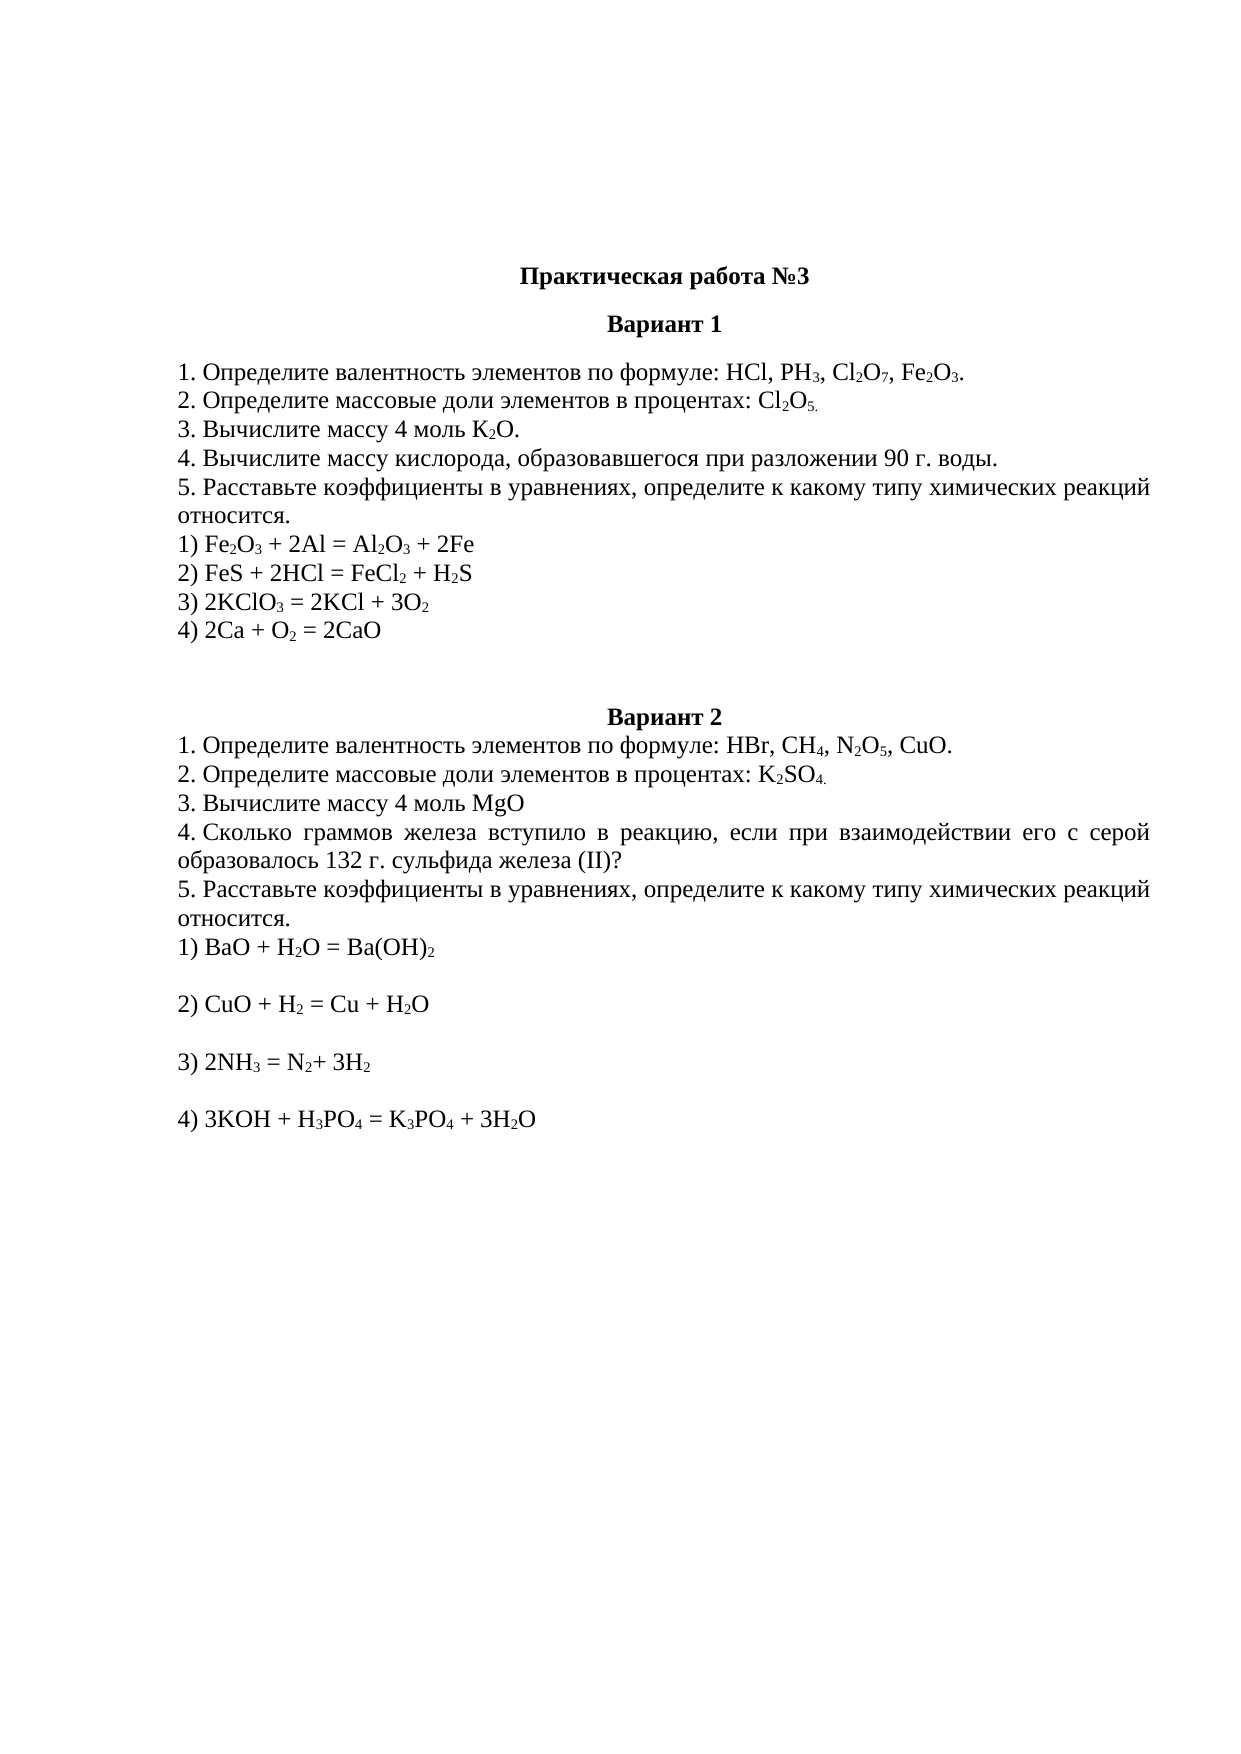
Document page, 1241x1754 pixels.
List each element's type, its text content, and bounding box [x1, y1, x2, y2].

text 4. Вычислите массу кислорода, образовавшегося при разложении 90 г. воды. [177, 443, 1152, 472]
text Вариант 2 [177, 702, 1152, 730]
text 5. Расставьте коэффициенты в уравнениях, определите к какому типу химических реакций относится. [177, 472, 1152, 529]
text 1) BaO + H2O = Ba(OH)2 [177, 932, 1152, 960]
text Вариант 1 [177, 309, 1152, 338]
text 4. Сколько граммов железа вступило в реакцию, если при взаимодействии его с серой образовалось 132 г. сульфида железа (II)? [177, 817, 1152, 874]
text 1. Определите валентность элементов по формуле: HСl, PH3, Cl2O7, Fe2O3. [177, 357, 1152, 385]
text 3) 2KClO3 = 2KCl + 3O2 [177, 587, 1152, 615]
text 3) 2NH3 = N2+ 3H2 [177, 1047, 1152, 1075]
text 5. Расставьте коэффициенты в уравнениях, определите к какому типу химических реакций относится. [177, 874, 1152, 932]
text 4) 3KOH + H3PO4 = K3PO4 + 3H2O [177, 1104, 1152, 1133]
text Практическая работа №3 [177, 261, 1152, 290]
text 3. Вычислите массу 4 моль К2О. [177, 414, 1152, 443]
text 1. Определите валентность элементов по формуле: HBr, CH4, N2O5, CuO. [177, 730, 1152, 759]
text 4) 2Ca + O2 = 2CaO [177, 615, 1152, 644]
text 3. Вычислите массу 4 моль МgO [177, 788, 1152, 817]
text 1) Fe2O3 + 2Al = Al2O3 + 2Fe [177, 529, 1152, 558]
text 2) FeS + 2HCl = FeCl2 + H2S [177, 558, 1152, 587]
text 2. Определите массовые доли элементов в процентах: Cl2O5. [177, 385, 1152, 414]
text 2) CuO + H2 = Cu + H2O [177, 989, 1152, 1018]
text 2. Определите массовые доли элементов в процентах: K2SO4. [177, 759, 1152, 788]
